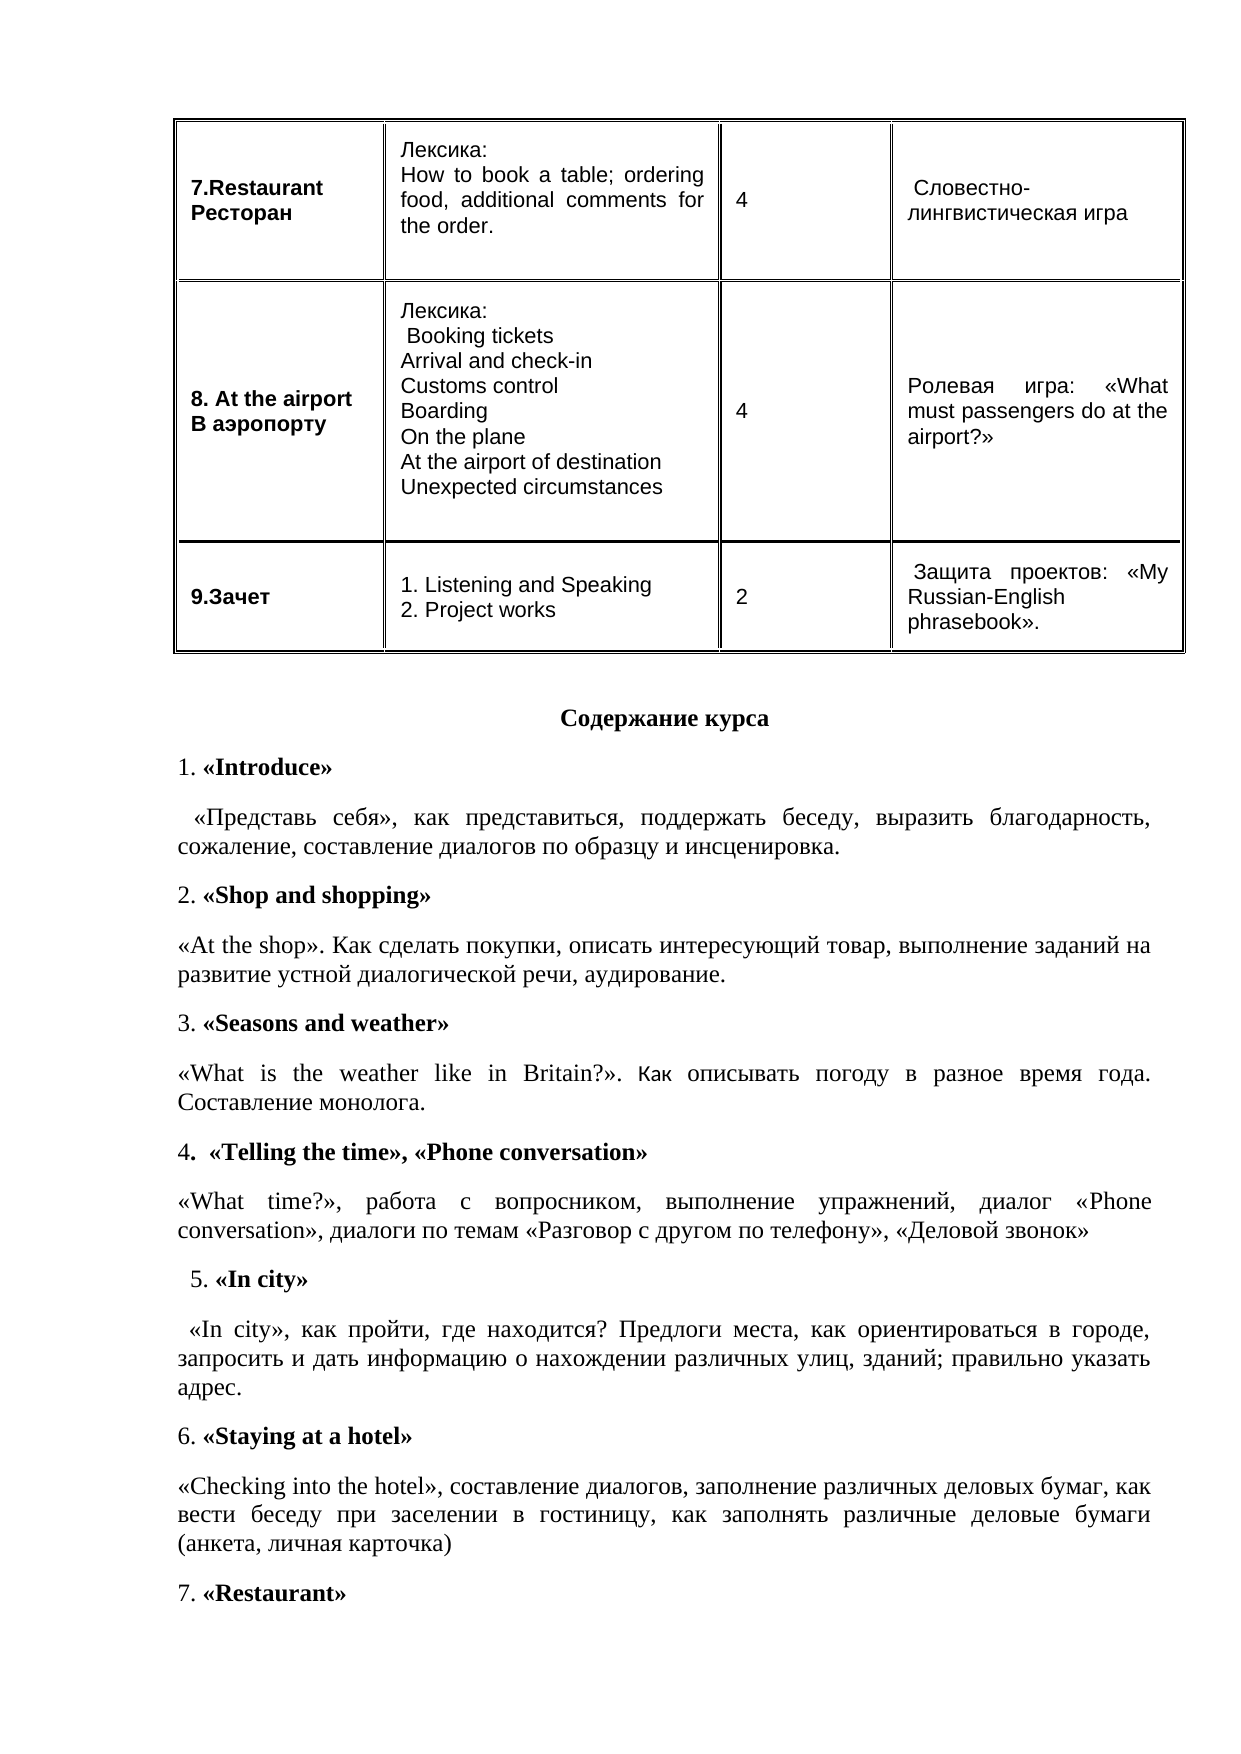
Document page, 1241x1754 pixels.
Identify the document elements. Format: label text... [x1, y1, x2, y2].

text «Представь себя», как представиться, поддержать беседу, выразить благодарность, сожаление, составление диалогов по образцу и инсценировка. [177, 802, 1152, 859]
text 4. «Telling the time», «Phone conversation» [177, 1137, 1152, 1165]
text «In city», как пройти, где находится? Предлоги места, как ориентироваться в городе, запросить и дать информацию о нахождении различных улиц, зданий; правильно указать адрес. [177, 1314, 1152, 1400]
text «What is the weather like in Britain?». Как описывать погоду в разное время года. Составление монолога. [177, 1058, 1152, 1116]
text Содержание курса [177, 703, 1152, 732]
text 3. «Seasons and weather» [177, 1008, 1152, 1037]
table_cell 8. At the airport В аэропорту [175, 279, 385, 540]
table_cell 1. Listening and Speaking 2. Project works [385, 540, 720, 650]
table_cell 2 [720, 543, 892, 650]
table_cell 7.Restaurant Ресторан [177, 122, 385, 279]
text «Checking into the hotel», составление диалогов, заполнение различных деловых бумаг, как вести беседу при заселении в гостиницу, как заполнять различные деловые бумаги (анкета, личная карточка) [177, 1471, 1152, 1557]
table_cell Словестно-лингвистическая игра [892, 122, 1182, 279]
table_cell Защита проектов: «My Russian-English phrasebook». [892, 540, 1182, 650]
text 1. «Introduce» [177, 752, 1152, 781]
text «What time?», работа с вопросником, выполнение упражнений, диалог «Phone conversation», диалоги по темам «Разговор с другом по телефону», «Деловой звонок» [177, 1186, 1152, 1244]
table_cell Лексика: How to book a table; ordering food, additional comments for the order. [385, 120, 720, 279]
text 5. «In city» [177, 1264, 1152, 1293]
text «At the shop». Как сделать покупки, описать интересующий товар, выполнение заданий на развитие устной диалогической речи, аудирование. [177, 930, 1152, 987]
text 2. «Shop and shopping» [177, 880, 1152, 909]
table_cell Ролевая игра: «What must passengers do at the airport?» [892, 279, 1184, 540]
table_cell 9.Зачет [177, 540, 385, 650]
text 7. «Restaurant» [177, 1578, 1152, 1607]
table_cell Лексика: Booking tickets Arrival and check-in Customs control Boarding On the plane At the airport of destination Unexpected circumstances [386, 282, 718, 540]
text 6. «Staying at a hotel» [177, 1421, 1152, 1450]
table_cell 4 [720, 122, 892, 279]
table_cell 4 [722, 282, 890, 540]
